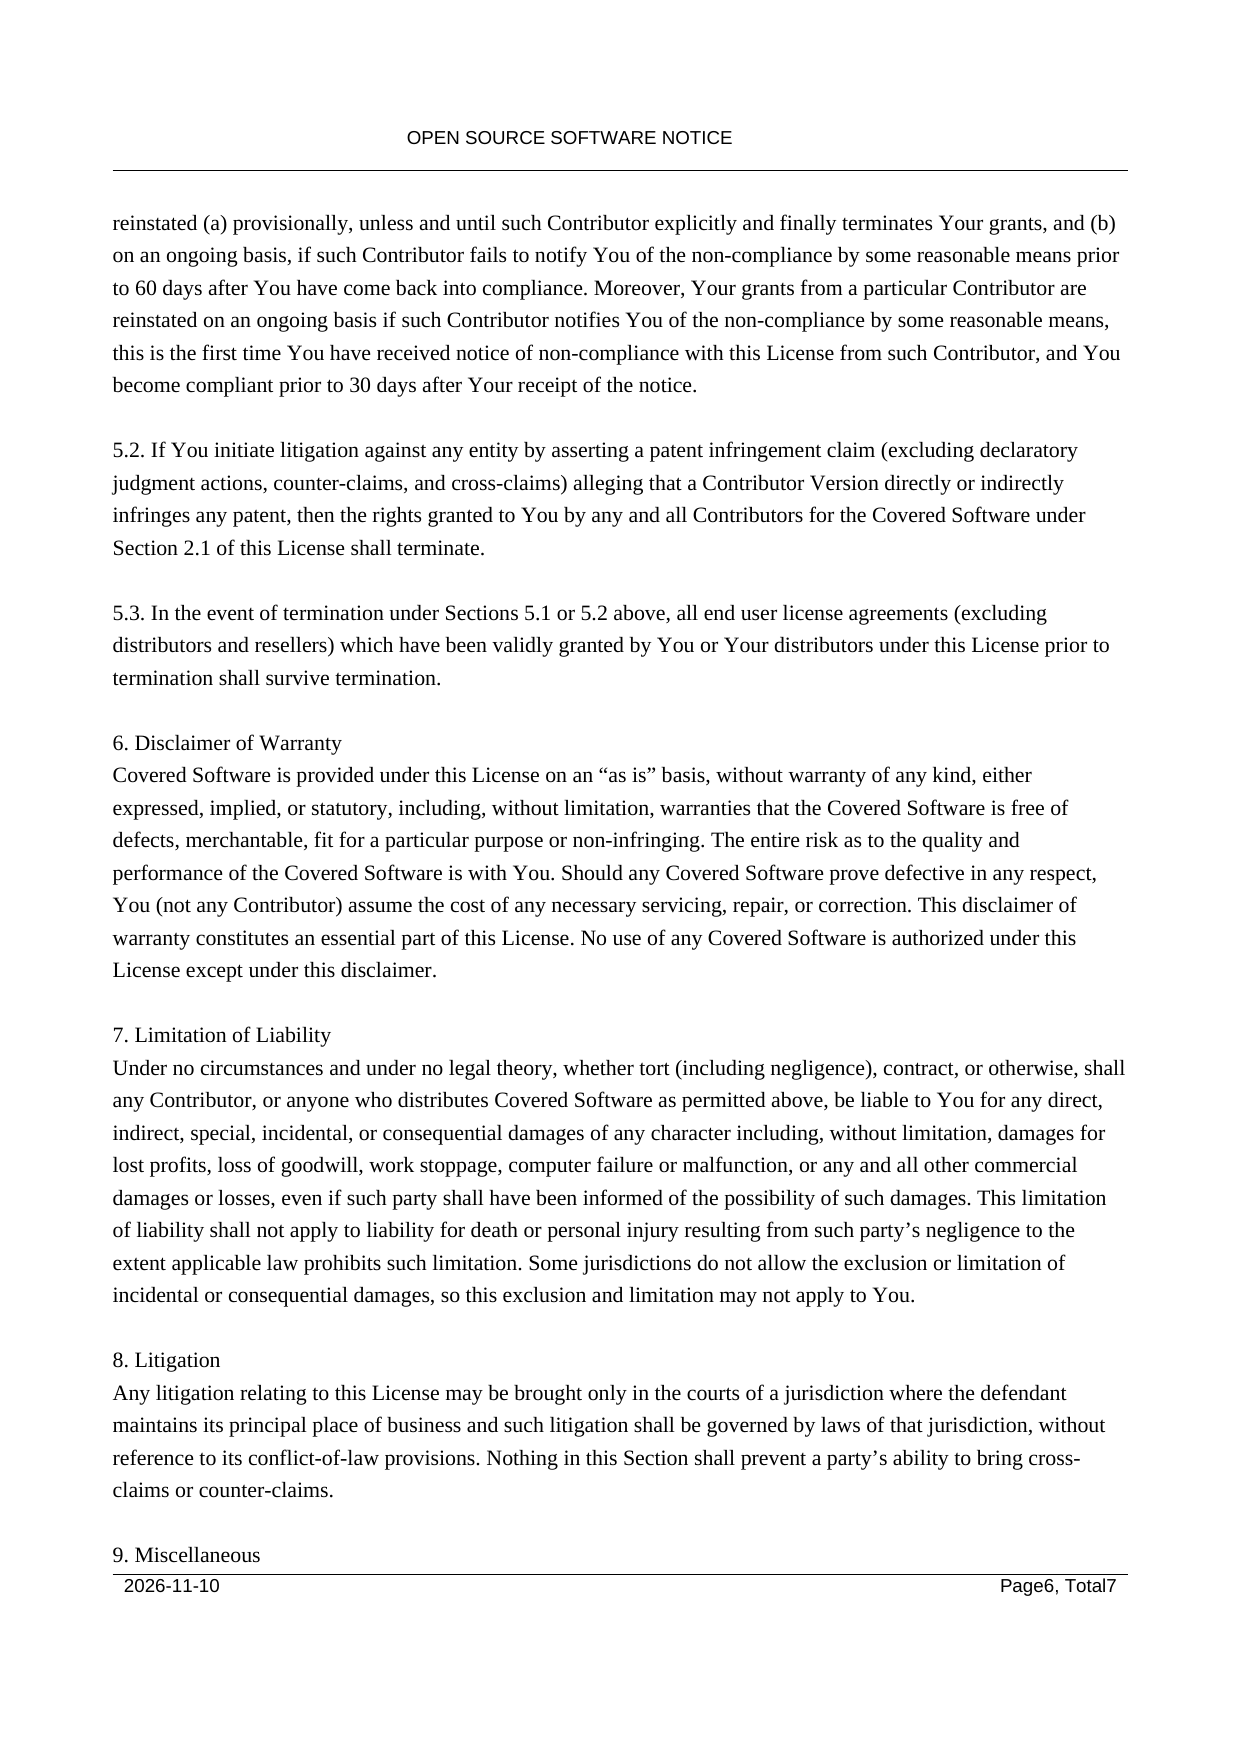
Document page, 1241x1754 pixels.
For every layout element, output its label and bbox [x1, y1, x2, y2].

text [112, 206, 1128, 1571]
